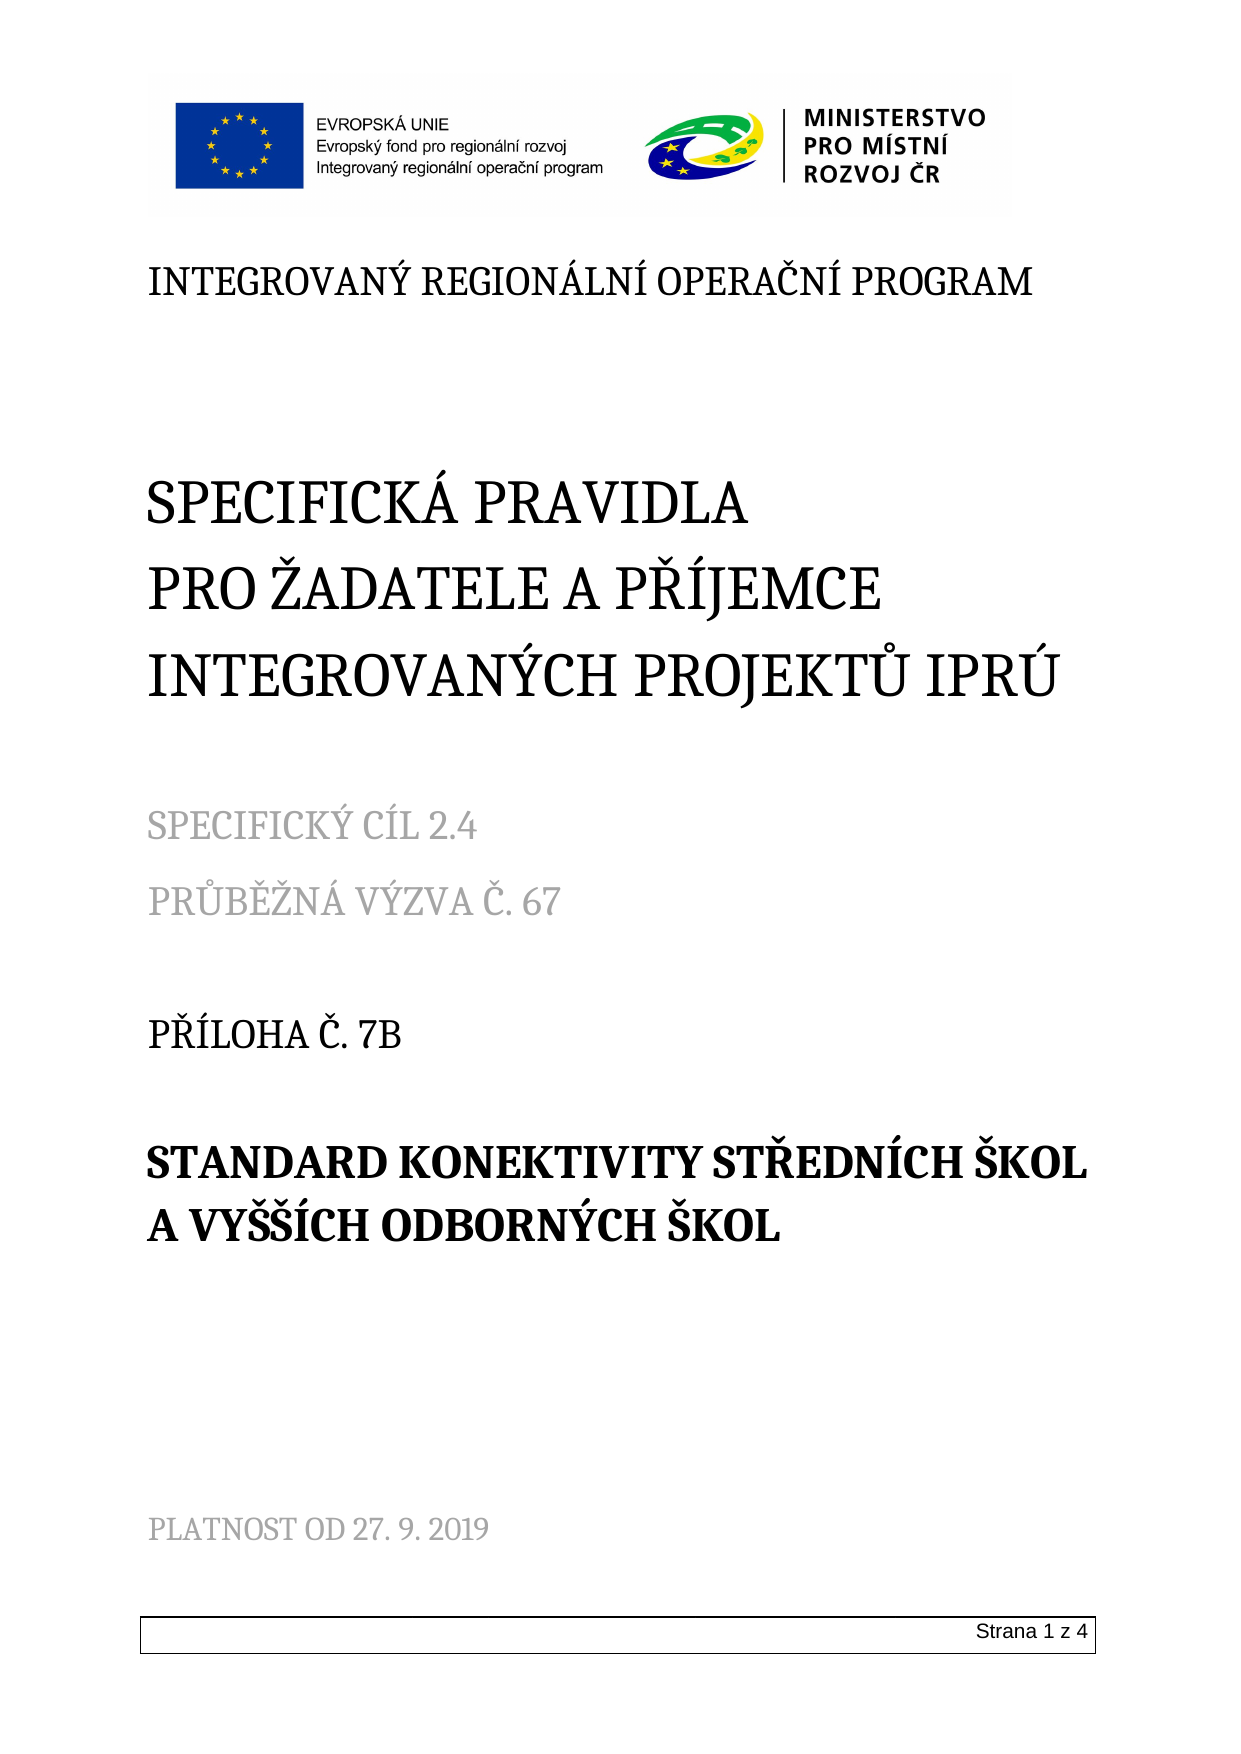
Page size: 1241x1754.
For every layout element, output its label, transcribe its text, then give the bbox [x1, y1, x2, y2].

text PŘÍLOHA Č. 7B [148, 1011, 1092, 1059]
text PRŮBĚŽNÁ výzva č. 67 [148, 878, 1092, 926]
text INTEGROVANÝ REGIONÁLNÍ OPERAČNÍ PROGRAM [148, 258, 1092, 306]
text SPECIFICKÁ PRAVIDLA [148, 467, 1092, 539]
text SPECIFICKÝ CÍL 2.4 [148, 802, 1092, 850]
text pLATNOST OD 27. 9. 2019 [148, 1510, 1092, 1548]
picture [147, 73, 1013, 217]
text Standard konektivity středních škol a vyšších odborných škol [148, 1135, 1092, 1253]
text PRO ŽADATELE A PŘÍJEMCE INTEGROVANÝCH PROJEKTŮ IPRÚ [148, 553, 1092, 712]
